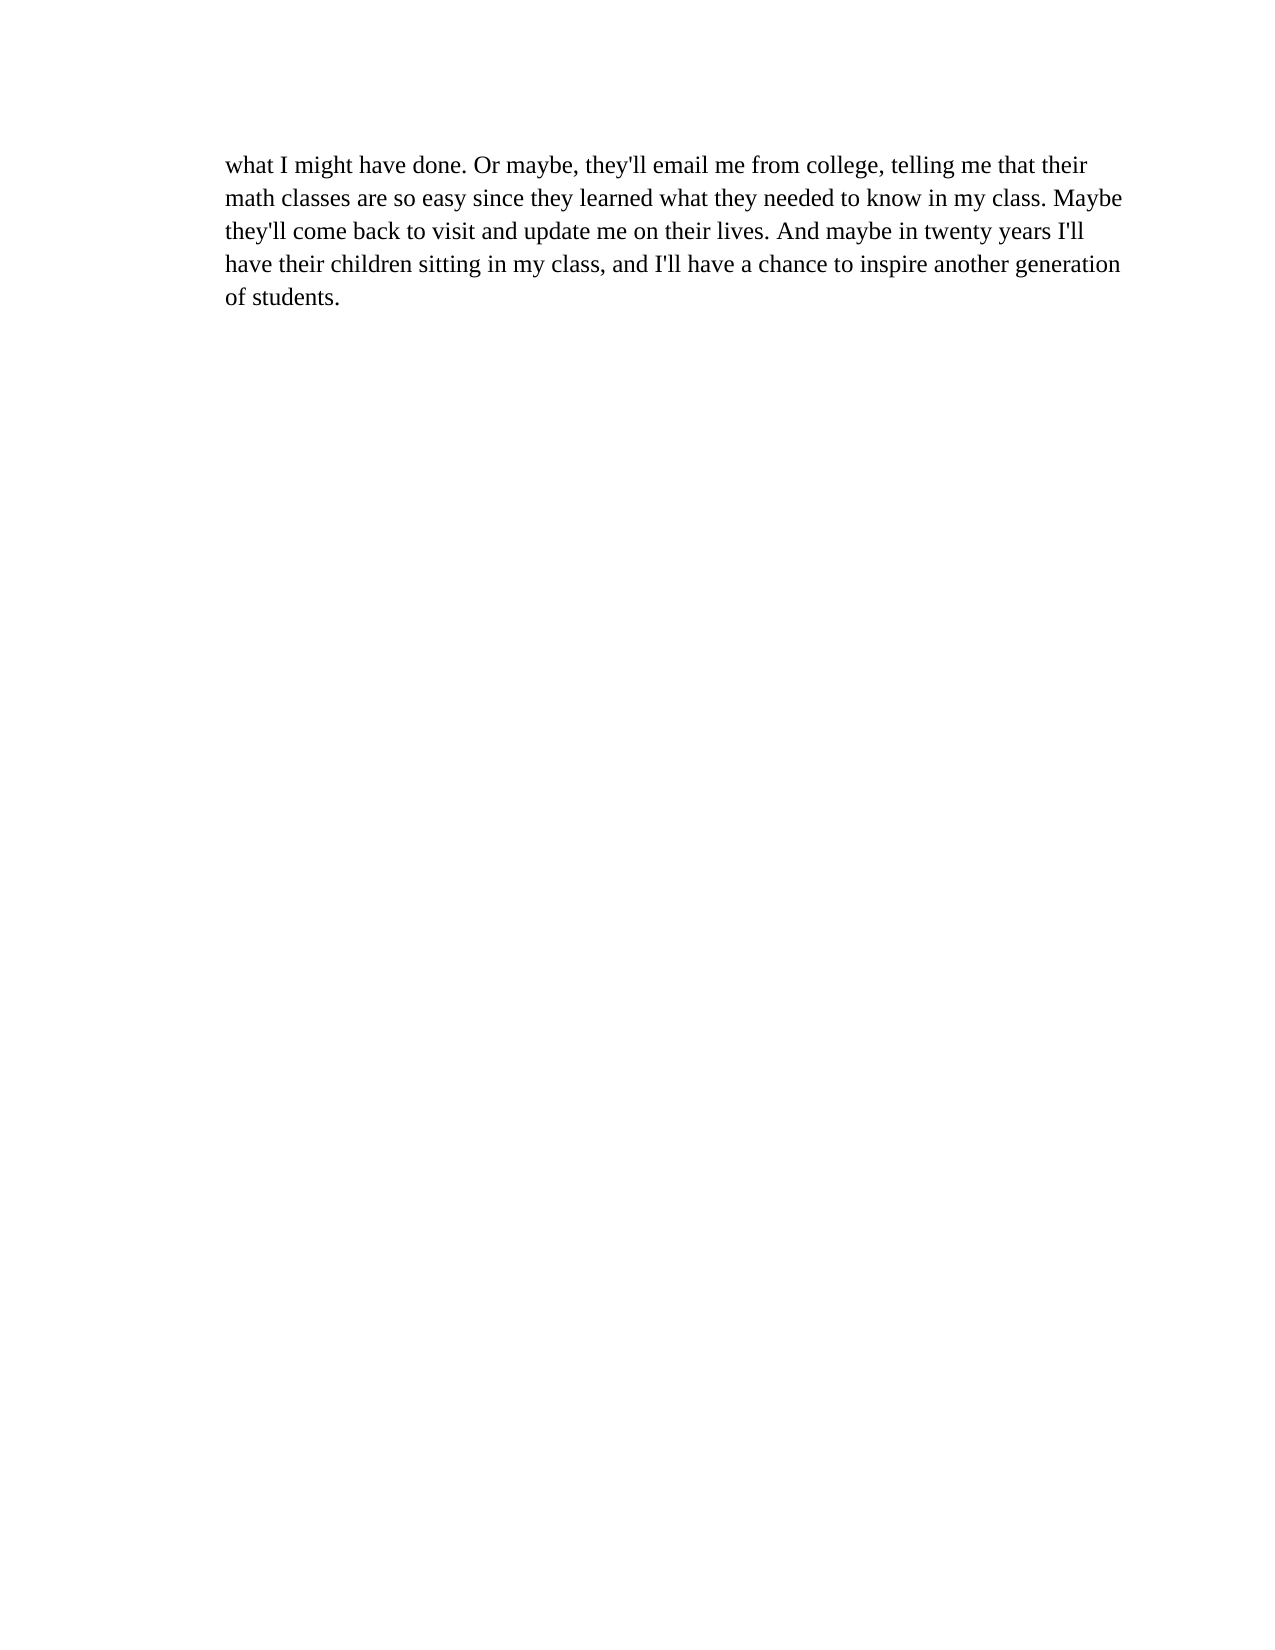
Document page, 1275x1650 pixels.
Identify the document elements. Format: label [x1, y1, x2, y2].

text [225, 150, 1125, 311]
